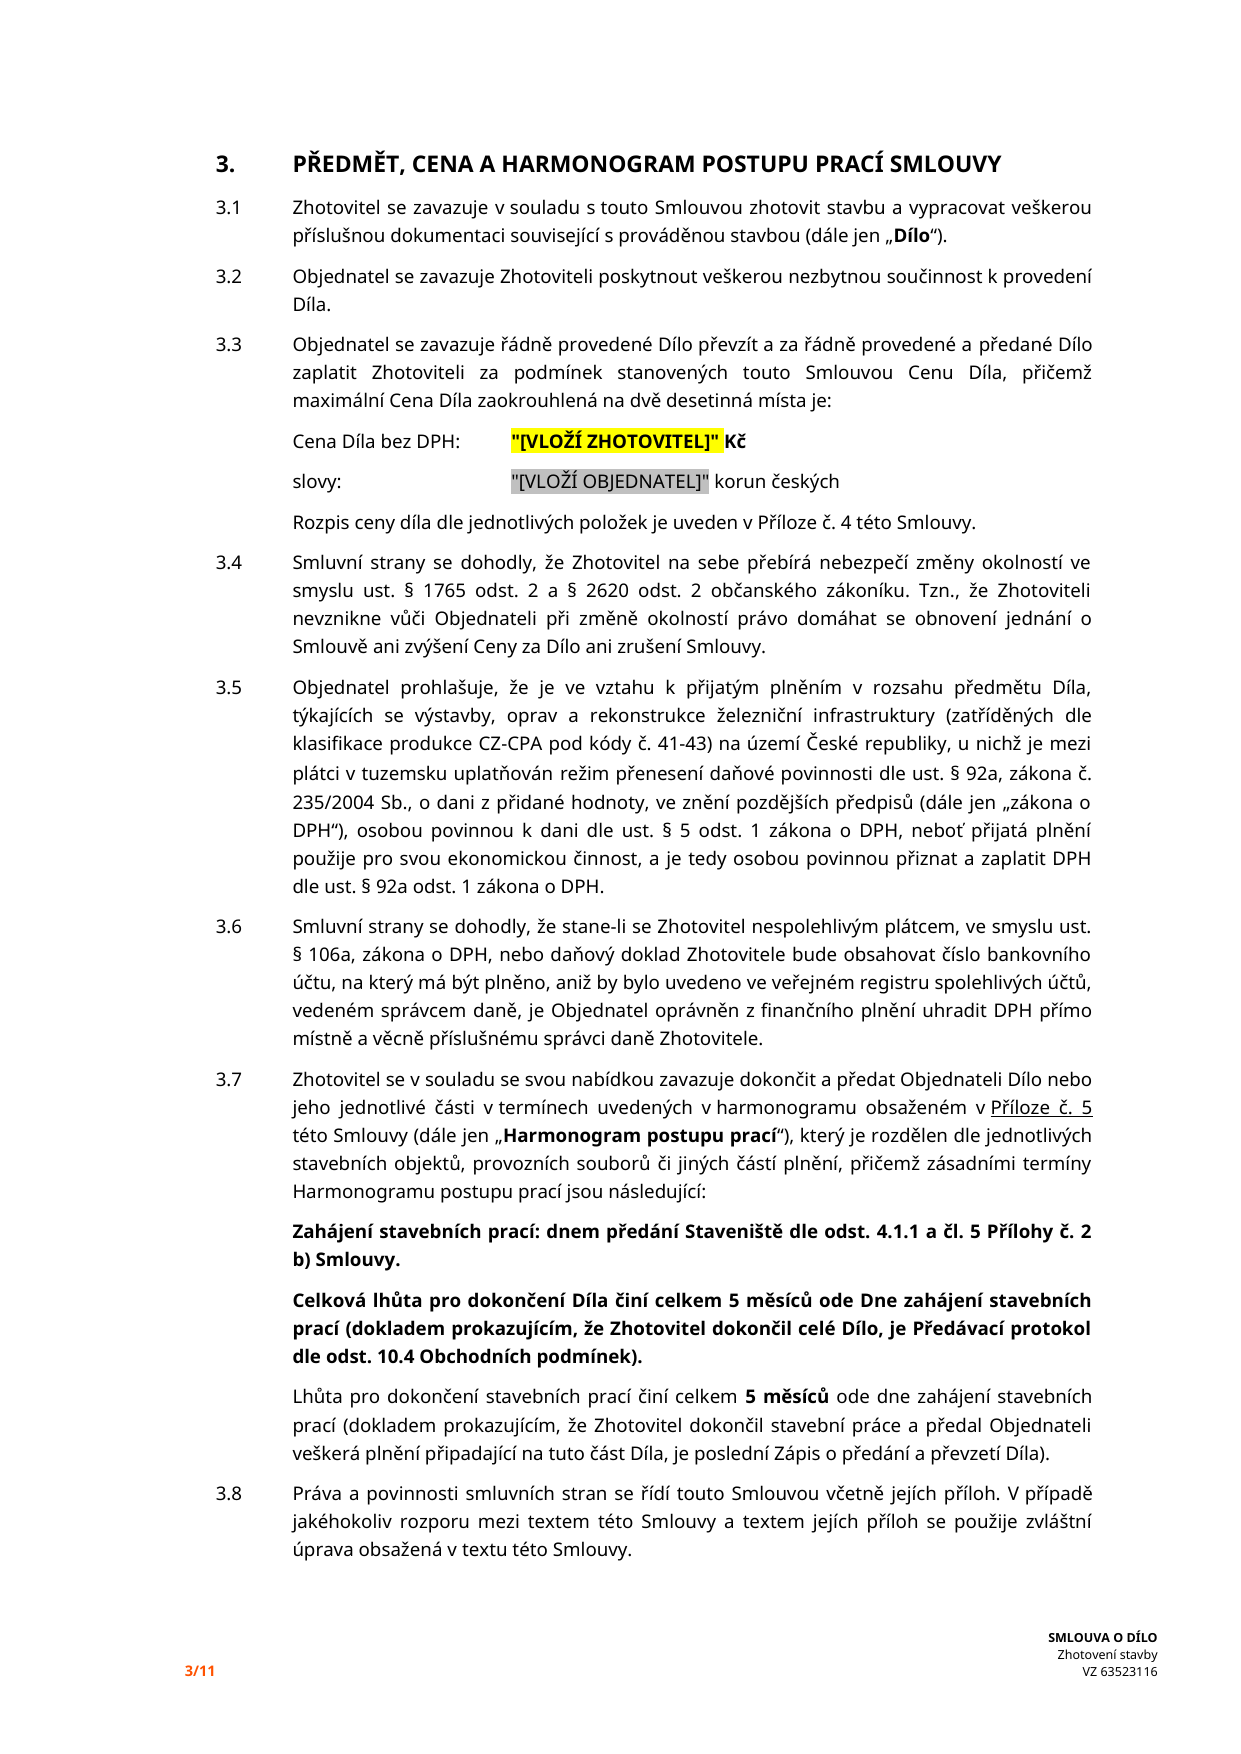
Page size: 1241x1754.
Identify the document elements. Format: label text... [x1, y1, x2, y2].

text Práva a povinnosti smluvních stran se řídí touto Smlouvou včetně jejích příloh. V případě jakéhokoliv rozporu mezi textem této Smlouvy a textem jejích příloh se použije zvláštní úprava obsažená v textu této Smlouvy. [216, 1480, 1093, 1562]
text Objednatel se zavazuje řádně provedené Dílo převzít a za řádně provedené a předané Dílo zaplatit Zhotoviteli za podmínek stanovených touto Smlouvou Cenu Díla, přičemž maximální Cena Díla zaokrouhlená na dvě desetinná místa je: [216, 331, 1093, 413]
text Zhotovitel se zavazuje v souladu s touto Smlouvou zhotovit stavbu a vypracovat veškerou příslušnou dokumentaci související s prováděnou stavbou (dále jen „Dílo“). [216, 194, 1093, 248]
text Objednatel prohlašuje, že je ve vztahu k přijatým plněním v rozsahu předmětu Díla, týkajících se výstavby, oprav a rekonstrukce železniční infrastruktury (zatříděných dle klasifikace produkce CZ-CPA pod kódy č. 41-43) na území České republiky, u nichž je mezi plátci v tuzemsku uplatňován režim přenesení daňové povinnosti dle ust. § 92a, zákona č. 235/2004 Sb., o dani z přidané hodnoty, ve znění pozdějších předpisů (dále jen „zákona o DPH“), osobou povinnou k dani dle ust. § 5 odst. 1 zákona o DPH, neboť přijatá plnění použije pro svou ekonomickou činnost, a je tedy osobou povinnou přiznat a zaplatit DPH dle ust. § 92a odst. 1 zákona o DPH. [216, 674, 1093, 898]
text Zahájení stavebních prací: dnem předání Staveniště dle odst. 4.1.1 a čl. 5 Přílohy č. 2 b) Smlouvy. [292, 1219, 1093, 1272]
text Rozpis ceny díla dle jednotlivých položek je uveden v Příloze č. 4 této Smlouvy. [292, 509, 1093, 534]
text slovy: "[VLOŽÍ OBJEDNATEL]" korun českých [292, 468, 1093, 494]
text Smluvní strany se dohodly, že stane-li se Zhotovitel nespolehlivým plátcem, ve smyslu ust. § 106a, zákona o DPH, nebo daňový doklad Zhotovitele bude obsahovat číslo bankovního účtu, na který má být plněno, aniž by bylo uvedeno ve veřejném registru spolehlivých účtů, vedeném správcem daně, je Objednatel oprávněn z finančního plnění uhradit DPH přímo místně a věcně příslušnému správci daně Zhotovitele. [216, 913, 1093, 1051]
text PŘEDMĚT, CENA A HARMONOGRAM POSTUPU PRACÍ SMLOUVY [216, 147, 1093, 179]
text Smluvní strany se dohodly, že Zhotovitel na sebe přebírá nebezpečí změny okolností ve smyslu ust. § 1765 odst. 2 a § 2620 odst. 2 občanského zákoníku. Tzn., že Zhotoviteli nevznikne vůči Objednateli při změně okolností právo domáhat se obnovení jednání o Smlouvě ani zvýšení Ceny za Dílo ani zrušení Smlouvy. [216, 549, 1093, 659]
text Cena Díla bez DPH: Kč [292, 428, 511, 453]
text Zhotovitel se v souladu se svou nabídkou zavazuje dokončit a předat Objednateli Dílo nebo jeho jednotlivé části v termínech uvedených v harmonogramu obsaženém v Příloze č. 5 této Smlouvy (dále jen „Harmonogram postupu prací“), který je rozdělen dle jednotlivých stavebních objektů, provozních souborů či jiných částí plnění, přičemž zásadními termíny Harmonogramu postupu prací jsou následující: [216, 1066, 1093, 1204]
text Objednatel se zavazuje Zhotoviteli poskytnout veškerou nezbytnou součinnost k provedení Díla. [216, 263, 1093, 316]
text Lhůta pro dokončení stavebních prací činí celkem 5 měsíců ode dne zahájení stavebních prací (dokladem prokazujícím, že Zhotovitel dokončil stavební práce a předal Objednateli veškerá plnění připadající na tuto část Díla, je poslední Zápis o předání a převzetí Díla). [292, 1384, 1093, 1465]
text Cena Díla bez DPH: Kč [724, 428, 1093, 453]
text Celková lhůta pro dokončení Díla činí celkem 5 měsíců ode Dne zahájení stavebních prací (dokladem prokazujícím, že Zhotovitel dokončil celé Dílo, je Předávací protokol dle odst. 10.4 Obchodních podmínek). [292, 1287, 1093, 1369]
